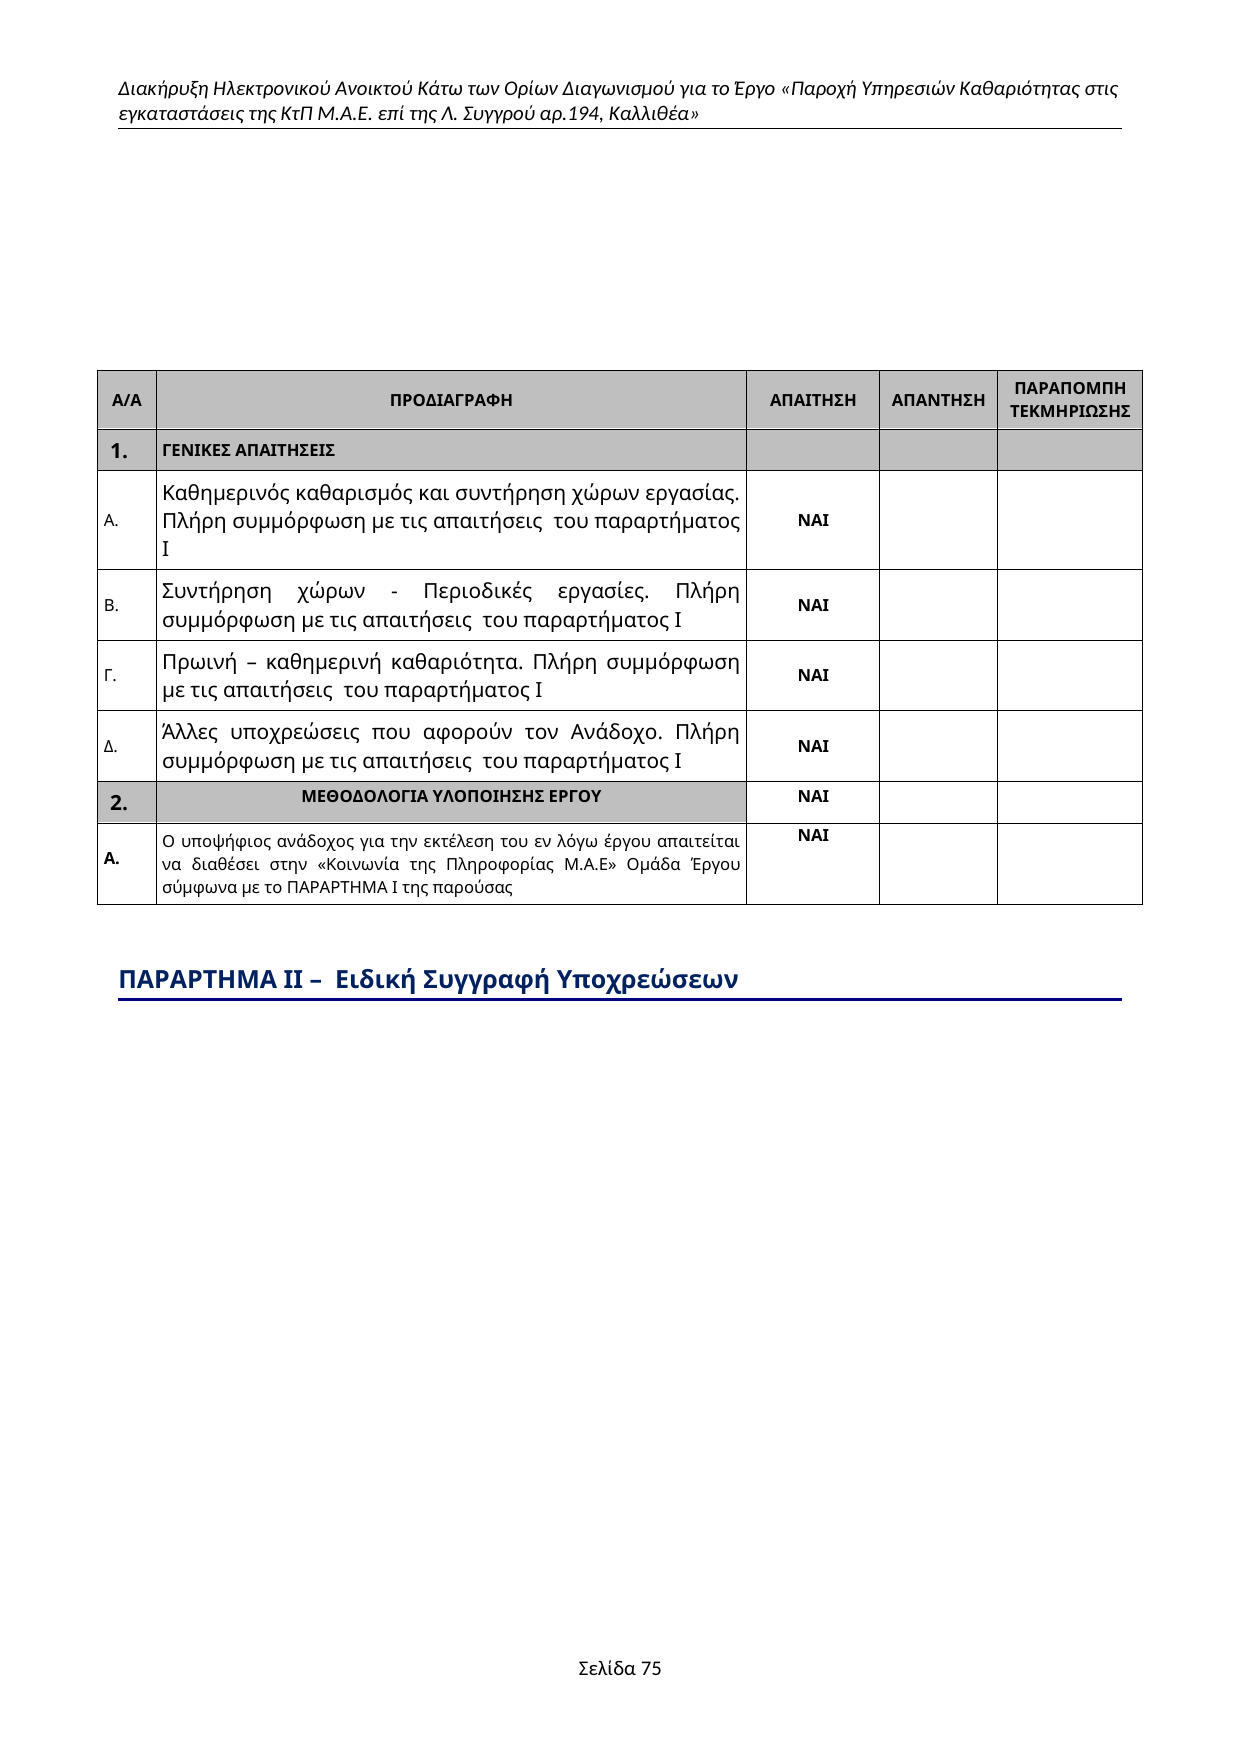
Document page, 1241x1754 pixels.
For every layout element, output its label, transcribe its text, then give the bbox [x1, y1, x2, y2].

table_header Α/Α [98, 371, 156, 428]
table_cell [998, 471, 1142, 569]
table_cell [998, 641, 1142, 710]
table_cell Άλλες υποχρεώσεις που αφορούν τον Ανάδοχο. Πλήρη συμμόρφωση με τις απαιτήσεις του παραρτήματος Ι [157, 711, 746, 781]
table_cell [880, 782, 997, 822]
table_cell ΝΑΙ [747, 570, 879, 640]
table_cell [998, 711, 1142, 781]
table_cell [880, 471, 997, 569]
table_cell [998, 782, 1142, 822]
table_cell [880, 824, 997, 904]
table_cell [98, 782, 156, 822]
table_cell [998, 430, 1142, 470]
table_cell Συντήρηση χώρων - Περιοδικές εργασίες. Πλήρη συμμόρφωση με τις απαιτήσεις του παραρτήματος Ι [157, 570, 746, 640]
table_cell [998, 824, 1142, 904]
table_cell [98, 430, 156, 470]
table_header ΑΠΑΙΤΗΣΗ [747, 371, 879, 428]
table_cell [880, 430, 997, 470]
table_cell ΝΑΙ [747, 711, 879, 781]
table_cell Πρωινή – καθημερινή καθαριότητα. Πλήρη συμμόρφωση με τις απαιτήσεις του παραρτήματος Ι [157, 641, 746, 710]
table_cell Β. [98, 570, 156, 640]
table_header ΠΑΡΑΠΟΜΠΗ ΤΕΚΜΗΡΙΩΣΗΣ [998, 371, 1142, 428]
table_cell [880, 570, 997, 640]
table_cell [747, 430, 879, 470]
table_cell ΝΑΙ [747, 471, 879, 569]
table_cell Α. [98, 471, 156, 569]
table_cell Καθημερινός καθαρισμός και συντήρηση χώρων εργασίας. Πλήρη συμμόρφωση με τις απαιτήσεις του παραρτήματος Ι [157, 471, 746, 569]
table_cell ΜΕΘΟΔΟΛΟΓΙΑ ΥΛΟΠΟΙΗΣΗΣ ΕΡΓΟΥ [157, 782, 746, 822]
table_cell [880, 711, 997, 781]
table_cell Δ. [98, 711, 156, 781]
table_header ΠΡΟΔΙΑΓΡΑΦΗ [157, 371, 746, 428]
table_cell [880, 641, 997, 710]
table_cell ΝΑΙ [747, 782, 879, 822]
table_cell Α. [98, 824, 156, 904]
table_cell ΝΑΙ [747, 824, 879, 904]
table_cell [998, 570, 1142, 640]
table_header ΑΠΑΝΤΗΣΗ [880, 371, 997, 428]
table_cell Ο υποψήφιος ανάδοχος για την εκτέλεση του εν λόγω έργου απαιτείται να διαθέσει στην «Κοινωνία της Πληροφορίας Μ.Α.Ε» Ομάδα Έργου σύμφωνα με το ΠΑΡΑΡΤΗΜΑ Ι της παρούσας [157, 824, 746, 904]
table_cell ΝΑΙ [747, 641, 879, 710]
table_cell ΓΕΝΙΚΕΣ ΑΠΑΙΤΗΣΕΙΣ [157, 430, 746, 470]
subtitle ΠΑΡΑΡΤΗΜΑ ΙΙ – Ειδική Συγγραφή Υποχρεώσεων [118, 961, 1122, 998]
table_cell Γ. [98, 641, 156, 710]
